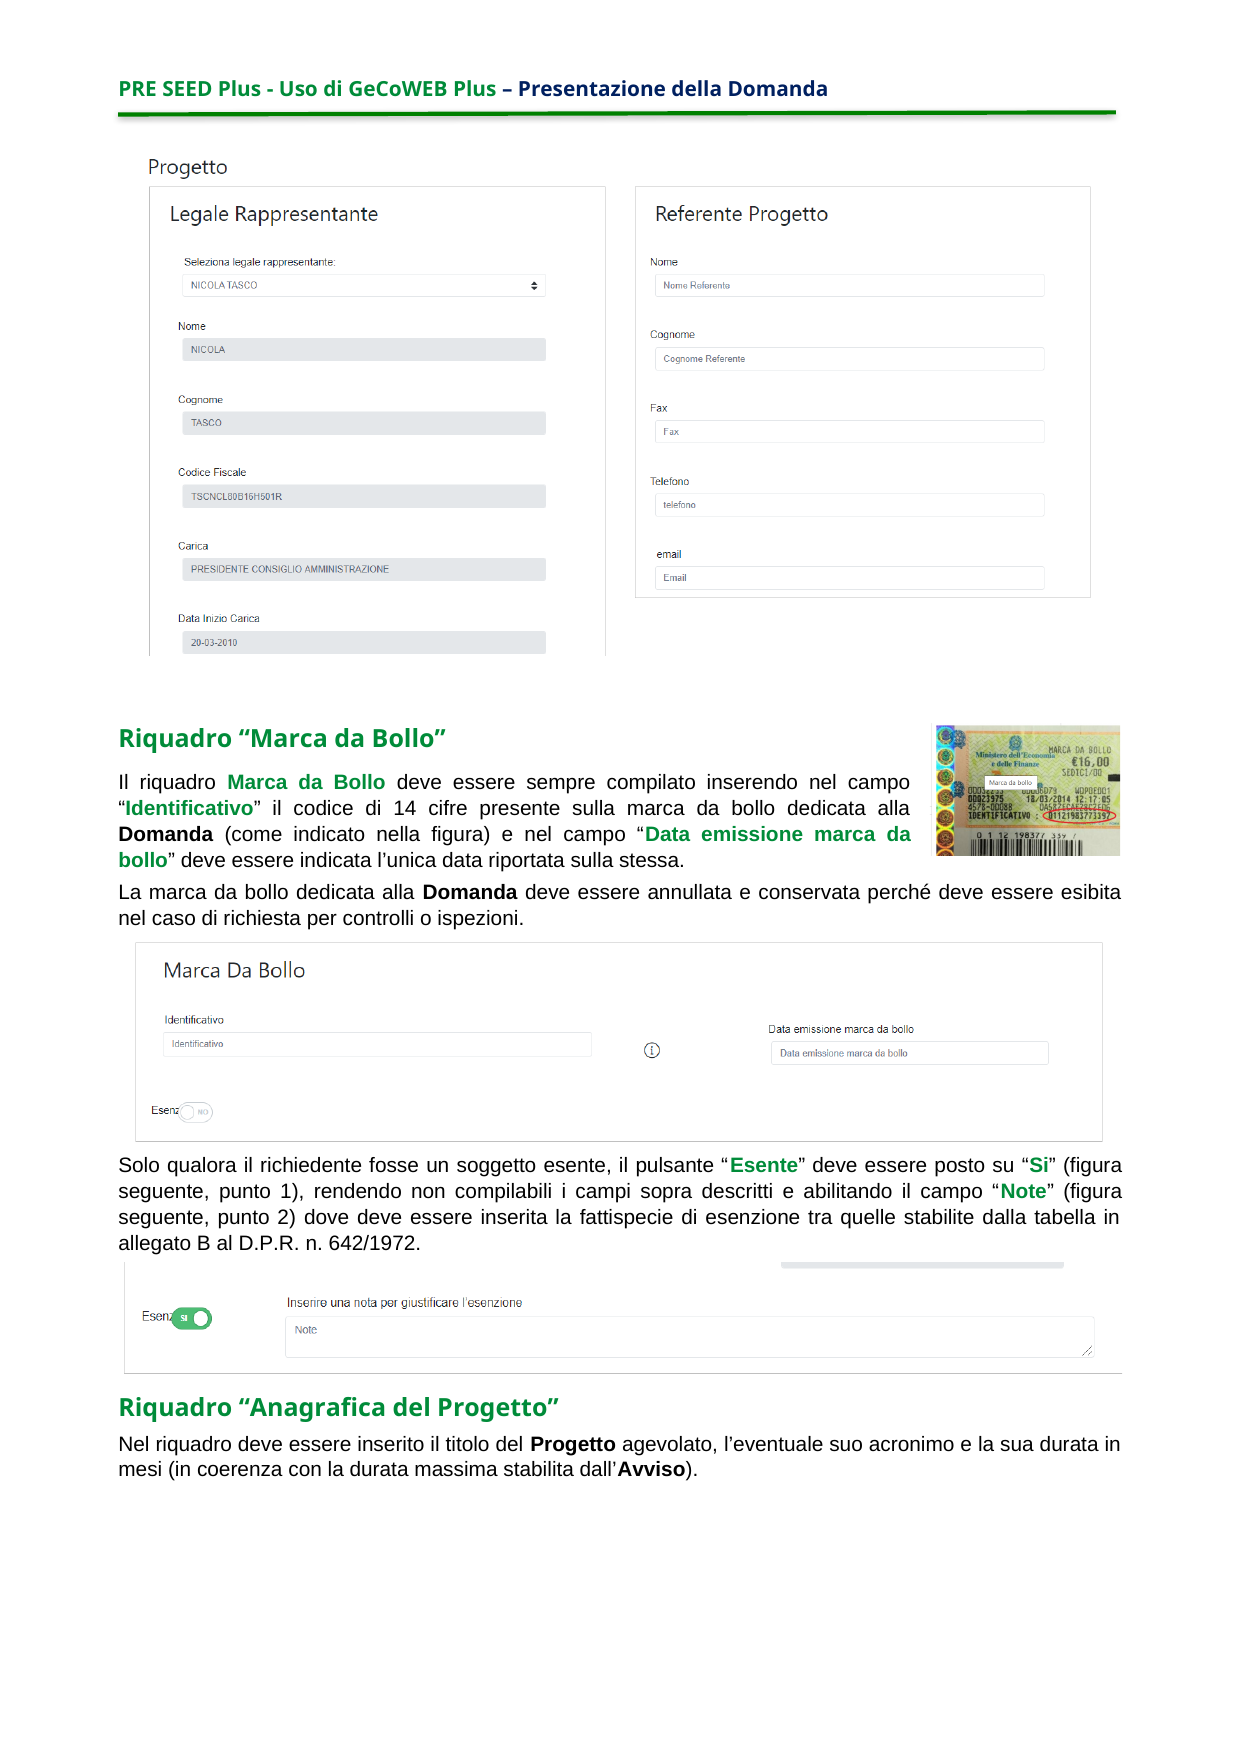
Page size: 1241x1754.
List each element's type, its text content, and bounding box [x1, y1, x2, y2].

picture [929, 723, 1121, 856]
text Solo qualora il richiedente fosse un soggetto esente, il pulsante “Esente” deve essere posto su “Si” (figura seguente, punto 1), rendendo non compilabili i campi sopra descritti e abilitando il campo “Note” (figura seguente, punto 2) dove deve essere inserita la fattispecie di esenzione tra quelle stabilite dalla tabella in allegato B al D.P.R. n. 642/1972. [118, 1153, 1122, 1254]
picture [118, 1262, 1123, 1375]
text Riquadro “Marca da Bollo” [118, 721, 1122, 755]
picture [118, 937, 1123, 1145]
text Riquadro “Anagrafica del Progetto” [118, 1389, 1122, 1423]
text La marca da bollo dedicata alla Domanda deve essere annullata e conservata perché deve essere esibita nel caso di richiesta per controlli o ispezioni. [118, 879, 1122, 929]
text Il riquadro Marca da Bollo deve essere sempre compilato inserendo nel campo “Identificativo” il codice di 14 cifre presente sulla marca da bollo dedicata alla Domanda (come indicato nella figura) e nel campo “Data emissione marca da bollo” deve essere indicata l’unica data riportata sulla stessa. [118, 770, 1122, 871]
picture [118, 147, 1123, 656]
text Nel riquadro deve essere inserito il titolo del Progetto agevolato, l’eventuale suo acronimo e la sua durata in mesi (in coerenza con la durata massima stabilita dall’Avviso). [118, 1432, 1122, 1481]
